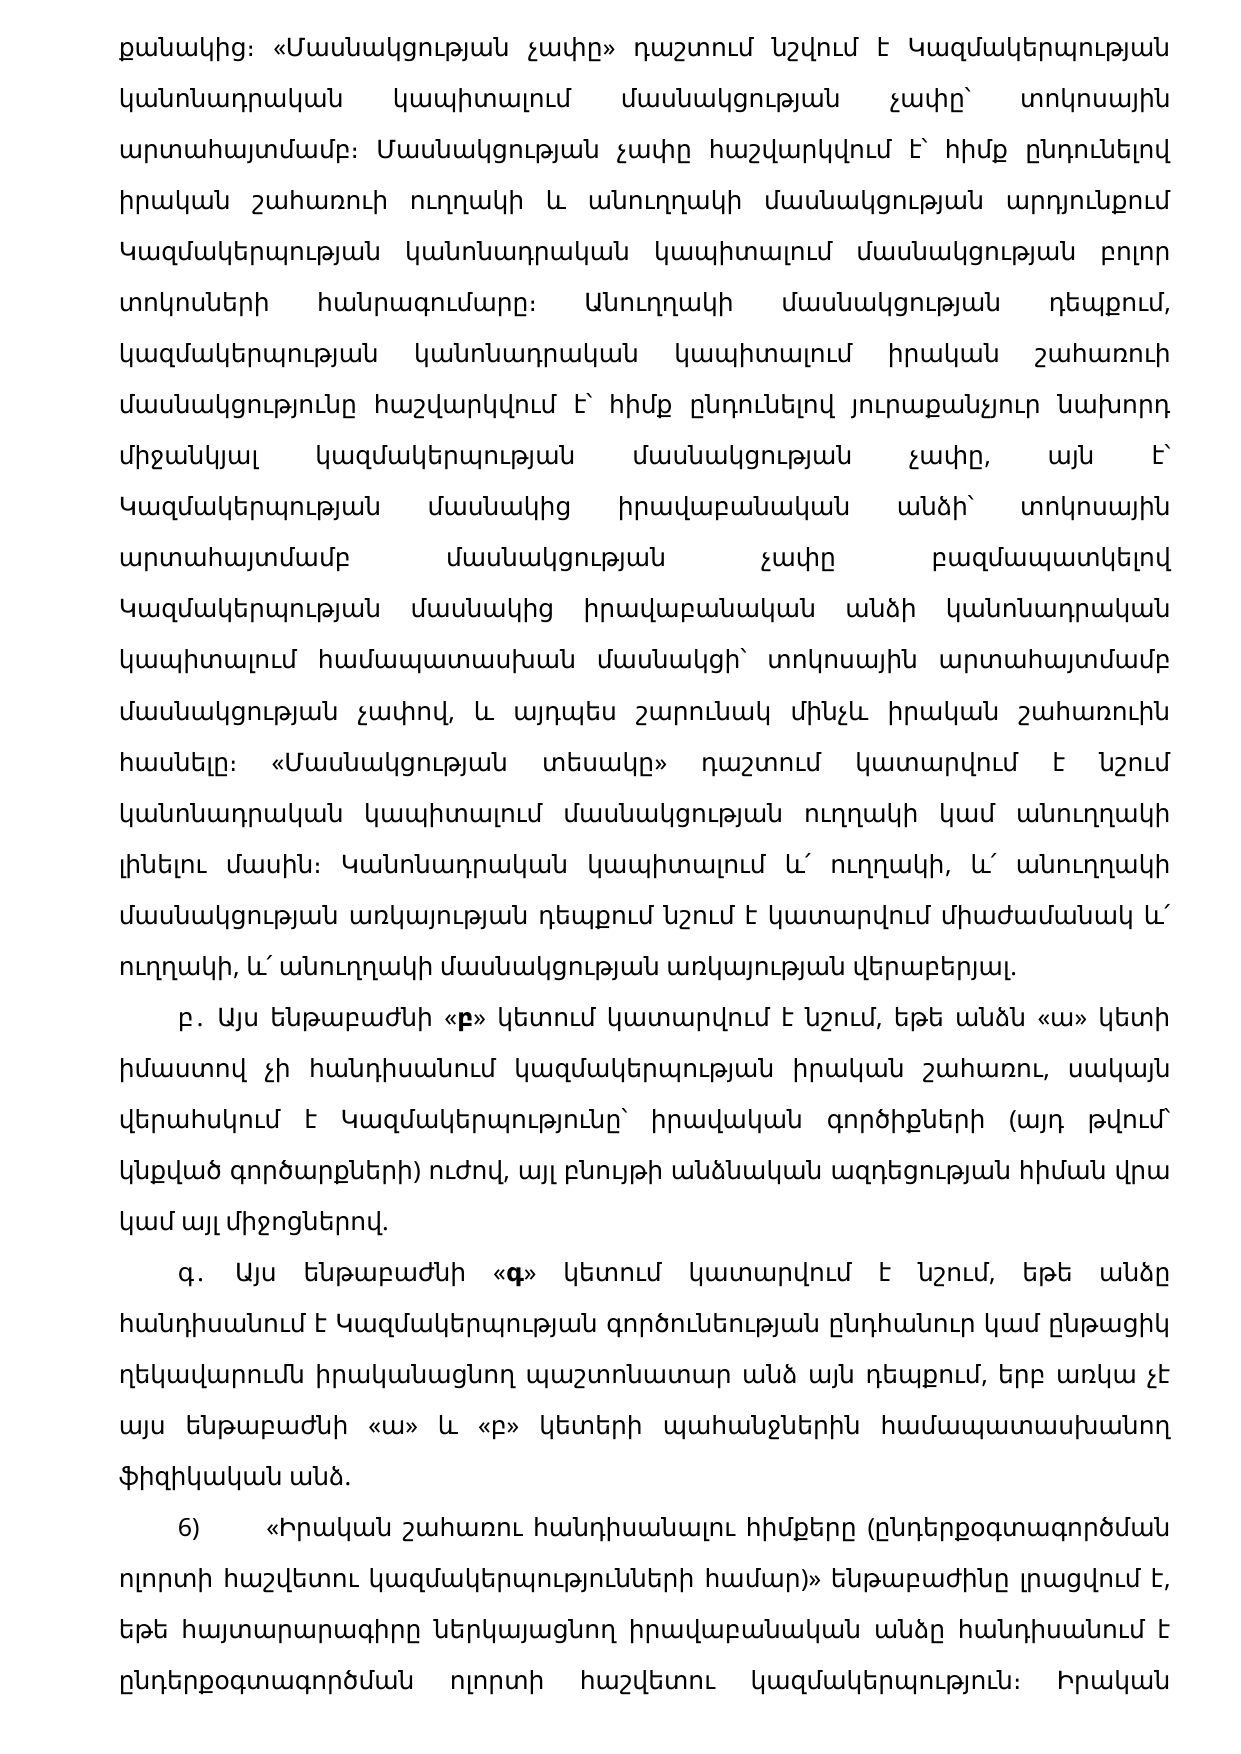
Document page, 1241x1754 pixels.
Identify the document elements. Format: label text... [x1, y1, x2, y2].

text բ․ Այս ենթաբաժնի «բ» կետում կատարվում է նշում, եթե անձն «ա» կետի իմաստով չի հանդիսանում կազմակերպության իրական շահառու, սակայն վերահսկում է Կազմակերպությունը՝ իրավական գործիքների (այդ թվում՝ կնքված գործարքների) ուժով, այլ բնույթի անձնական ազդեցության հիման վրա կամ այլ միջոցներով. [118, 999, 1171, 1238]
text գ․ Այս ենթաբաժնի «գ» կետում կատարվում է նշում, եթե անձը հանդիսանում է Կազմակերպության գործունեության ընդհանուր կամ ընթացիկ ղեկավարումն իրականացնող պաշտոնատար անձ այն դեպքում, երբ առկա չէ այս ենթաբաժնի «ա» և «բ» կետերի պահանջներին համապատասխանող ֆիզիկական անձ. [118, 1254, 1171, 1493]
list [118, 1510, 1171, 1697]
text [118, 29, 1171, 982]
